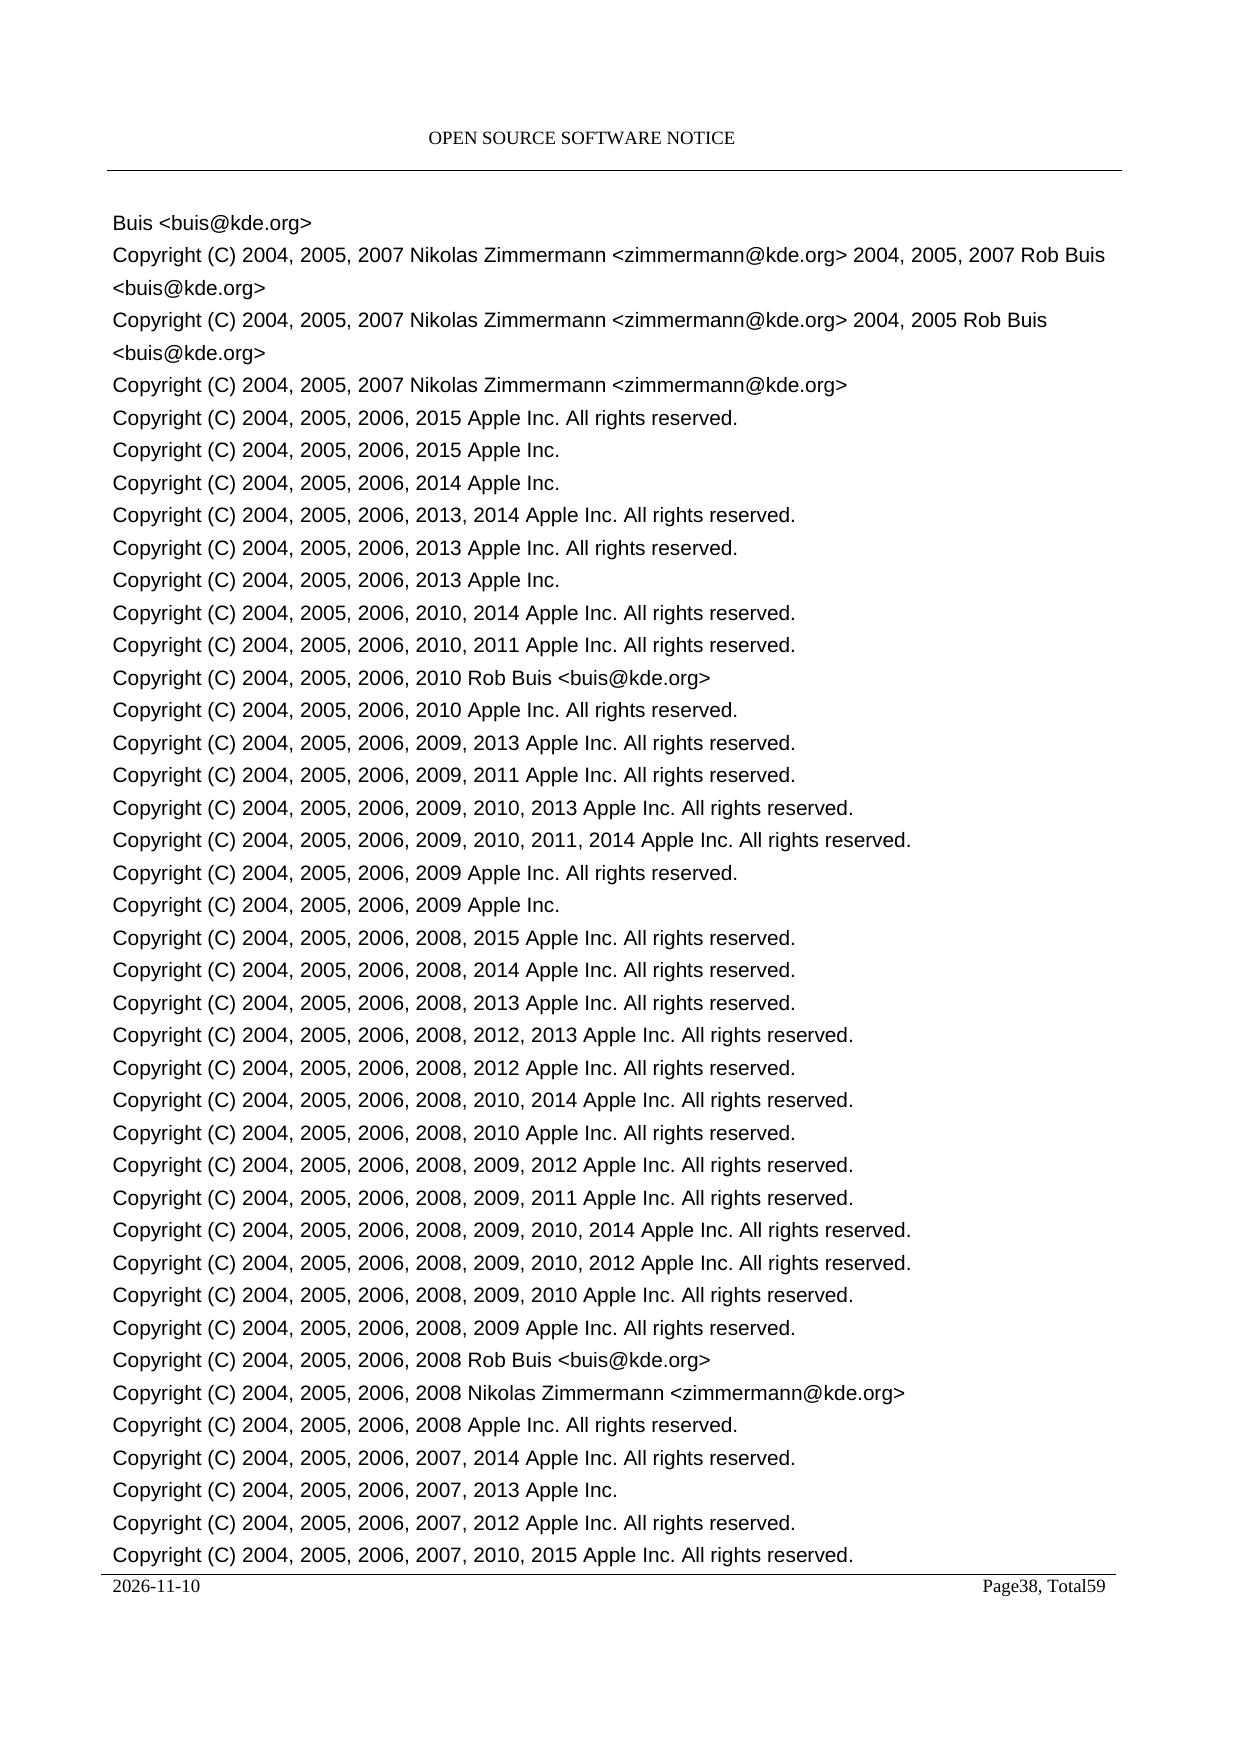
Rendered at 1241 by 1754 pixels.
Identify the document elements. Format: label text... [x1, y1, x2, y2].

text Copyright (C) 2004, 2005, 2006, 2013 Apple Inc. All rights reserved. [112, 531, 1128, 564]
text Copyright (C) 2004, 2005, 2007 Nikolas Zimmermann <zimmermann@kde.org> [112, 369, 1128, 401]
text Copyright (C) 2004, 2005, 2006, 2008, 2009, 2012 Apple Inc. All rights reserved. [112, 1149, 1128, 1181]
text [112, 206, 1128, 239]
text Copyright (C) 2004, 2005, 2006, 2013, 2014 Apple Inc. All rights reserved. [112, 499, 1128, 531]
text Copyright (C) 2004, 2005, 2006, 2010, 2014 Apple Inc. All rights reserved. [112, 596, 1128, 629]
text Copyright (C) 2004, 2005, 2006, 2009, 2010, 2013 Apple Inc. All rights reserved. [112, 791, 1128, 824]
text Copyright (C) 2004, 2005, 2007 Nikolas Zimmermann <zimmermann@kde.org> 2004, 2005, 2007 Rob Buis <buis@kde.org> [112, 239, 1128, 304]
text Copyright (C) 2004, 2005, 2006, 2010 Apple Inc. All rights reserved. [112, 694, 1128, 726]
text Copyright (C) 2004, 2005, 2007 Nikolas Zimmermann <zimmermann@kde.org> 2004, 2005 Rob Buis <buis@kde.org> [112, 304, 1128, 369]
text Copyright (C) 2004, 2005, 2006, 2009 Apple Inc. [112, 889, 1128, 921]
text Copyright (C) 2004, 2005, 2006, 2008, 2009, 2010 Apple Inc. All rights reserved. [112, 1279, 1128, 1311]
text Copyright (C) 2004, 2005, 2006, 2007, 2013 Apple Inc. [112, 1474, 1128, 1506]
text Copyright (C) 2004, 2005, 2006, 2013 Apple Inc. [112, 564, 1128, 596]
text Copyright (C) 2004, 2005, 2006, 2008, 2010 Apple Inc. All rights reserved. [112, 1116, 1128, 1149]
text Copyright (C) 2004, 2005, 2006, 2014 Apple Inc. [112, 466, 1128, 499]
text Copyright (C) 2004, 2005, 2006, 2008, 2014 Apple Inc. All rights reserved. [112, 954, 1128, 986]
text Copyright (C) 2004, 2005, 2006, 2008, 2010, 2014 Apple Inc. All rights reserved. [112, 1084, 1128, 1116]
text Copyright (C) 2004, 2005, 2006, 2008 Apple Inc. All rights reserved. [112, 1409, 1128, 1441]
text Copyright (C) 2004, 2005, 2006, 2009 Apple Inc. All rights reserved. [112, 856, 1128, 889]
text Copyright (C) 2004, 2005, 2006, 2009, 2010, 2011, 2014 Apple Inc. All rights reserved. [112, 824, 1128, 856]
text Copyright (C) 2004, 2005, 2006, 2009, 2011 Apple Inc. All rights reserved. [112, 759, 1128, 791]
text Copyright (C) 2004, 2005, 2006, 2009, 2013 Apple Inc. All rights reserved. [112, 726, 1128, 759]
text Copyright (C) 2004, 2005, 2006, 2015 Apple Inc. [112, 434, 1128, 466]
text Copyright (C) 2004, 2005, 2006, 2008, 2009, 2010, 2014 Apple Inc. All rights reserved. [112, 1214, 1128, 1246]
text Copyright (C) 2004, 2005, 2006, 2008, 2015 Apple Inc. All rights reserved. [112, 921, 1128, 954]
text Copyright (C) 2004, 2005, 2006, 2007, 2012 Apple Inc. All rights reserved. [112, 1506, 1128, 1539]
text Copyright (C) 2004, 2005, 2006, 2007, 2014 Apple Inc. All rights reserved. [112, 1441, 1128, 1474]
text Copyright (C) 2004, 2005, 2006, 2008, 2009, 2011 Apple Inc. All rights reserved. [112, 1181, 1128, 1214]
text Copyright (C) 2004, 2005, 2006, 2008 Rob Buis <buis@kde.org> [112, 1344, 1128, 1376]
text Copyright (C) 2004, 2005, 2006, 2010, 2011 Apple Inc. All rights reserved. [112, 629, 1128, 661]
text Copyright (C) 2004, 2005, 2006, 2007, 2010, 2015 Apple Inc. All rights reserved. [112, 1539, 1128, 1571]
text Copyright (C) 2004, 2005, 2006, 2008 Nikolas Zimmermann <zimmermann@kde.org> [112, 1376, 1128, 1409]
text Copyright (C) 2004, 2005, 2006, 2010 Rob Buis <buis@kde.org> [112, 661, 1128, 694]
text Copyright (C) 2004, 2005, 2006, 2008, 2009 Apple Inc. All rights reserved. [112, 1311, 1128, 1344]
text Copyright (C) 2004, 2005, 2006, 2008, 2009, 2010, 2012 Apple Inc. All rights reserved. [112, 1246, 1128, 1279]
text Copyright (C) 2004, 2005, 2006, 2008, 2013 Apple Inc. All rights reserved. [112, 986, 1128, 1019]
text Copyright (C) 2004, 2005, 2006, 2008, 2012, 2013 Apple Inc. All rights reserved. [112, 1019, 1128, 1051]
text Copyright (C) 2004, 2005, 2006, 2008, 2012 Apple Inc. All rights reserved. [112, 1051, 1128, 1084]
text Copyright (C) 2004, 2005, 2006, 2015 Apple Inc. All rights reserved. [112, 401, 1128, 434]
